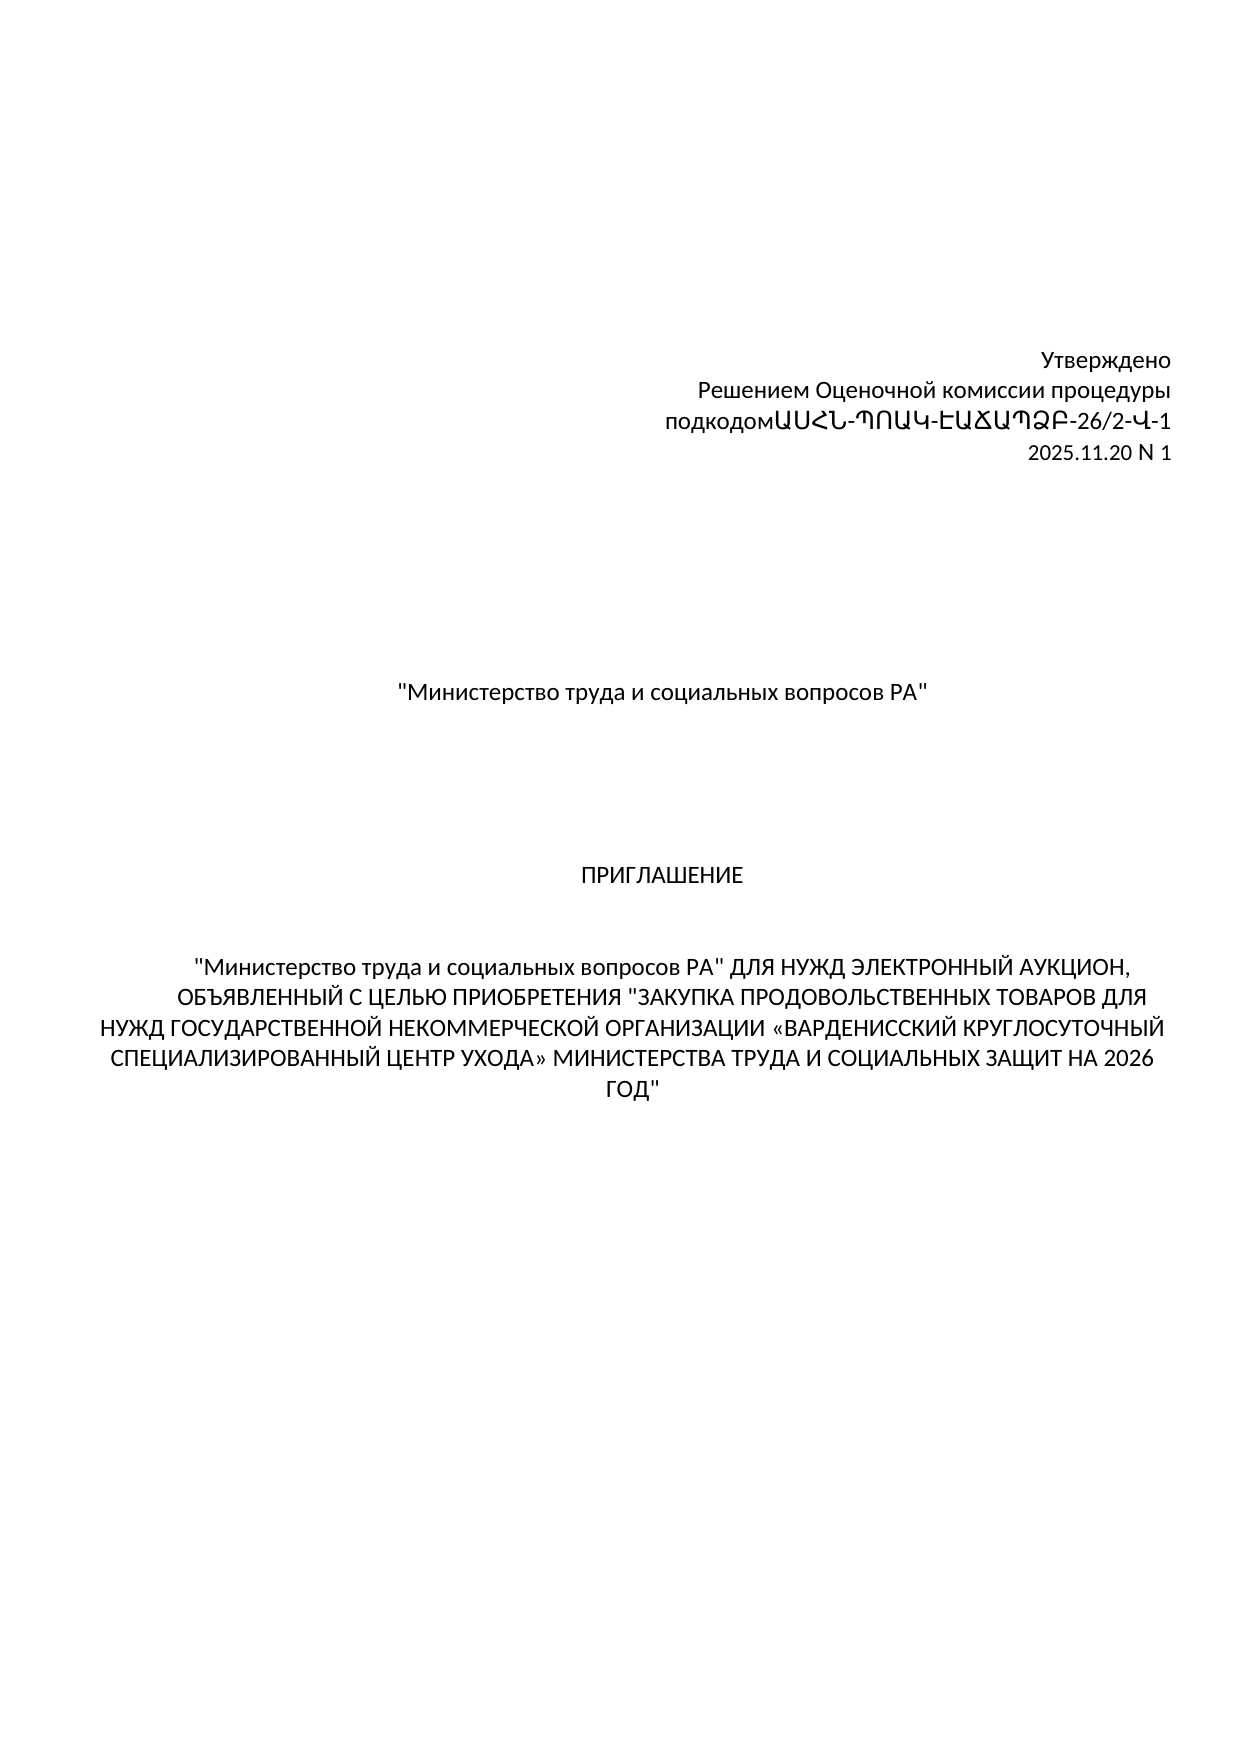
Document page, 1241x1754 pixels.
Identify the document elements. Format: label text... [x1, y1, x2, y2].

text 2025.11.20 N 1 [94, 436, 1171, 466]
text "Министерство труда и социальных вопросов РА" ДЛЯ НУЖД ЭЛЕКТРОННЫЙ АУКЦИОН, [94, 951, 1171, 981]
text Решением Оценочной комиссии процедуры [94, 375, 1171, 405]
text "Министерство труда и социальных вопросов РА" [94, 676, 1171, 707]
text ПРИГЛАШЕНИЕ [94, 859, 1171, 890]
text подкодомԱՍՀՆ-ՊՈԱԿ-ԷԱՃԱՊՁԲ-26/2-Վ-1 [94, 405, 1171, 436]
text Утверждено [94, 344, 1171, 375]
text ОБЪЯВЛЕННЫЙ С ЦЕЛЬЮ ПРИОБРЕТЕНИЯ "ЗАКУПКА ПРОДОВОЛЬСТВЕННЫХ ТОВАРОВ ДЛЯ НУЖД ГОСУДАРСТВЕННОЙ НЕКОММЕРЧЕСКОЙ ОРГАНИЗАЦИИ «ВАРДЕНИССКИЙ КРУГЛОСУТОЧНЫЙ СПЕЦИАЛИЗИРОВАННЫЙ ЦЕНТР УХОДА» МИНИСТЕРСТВА ТРУДА И СОЦИАЛЬНЫХ ЗАЩИТ НА 2026 ГОД" [94, 981, 1171, 1103]
